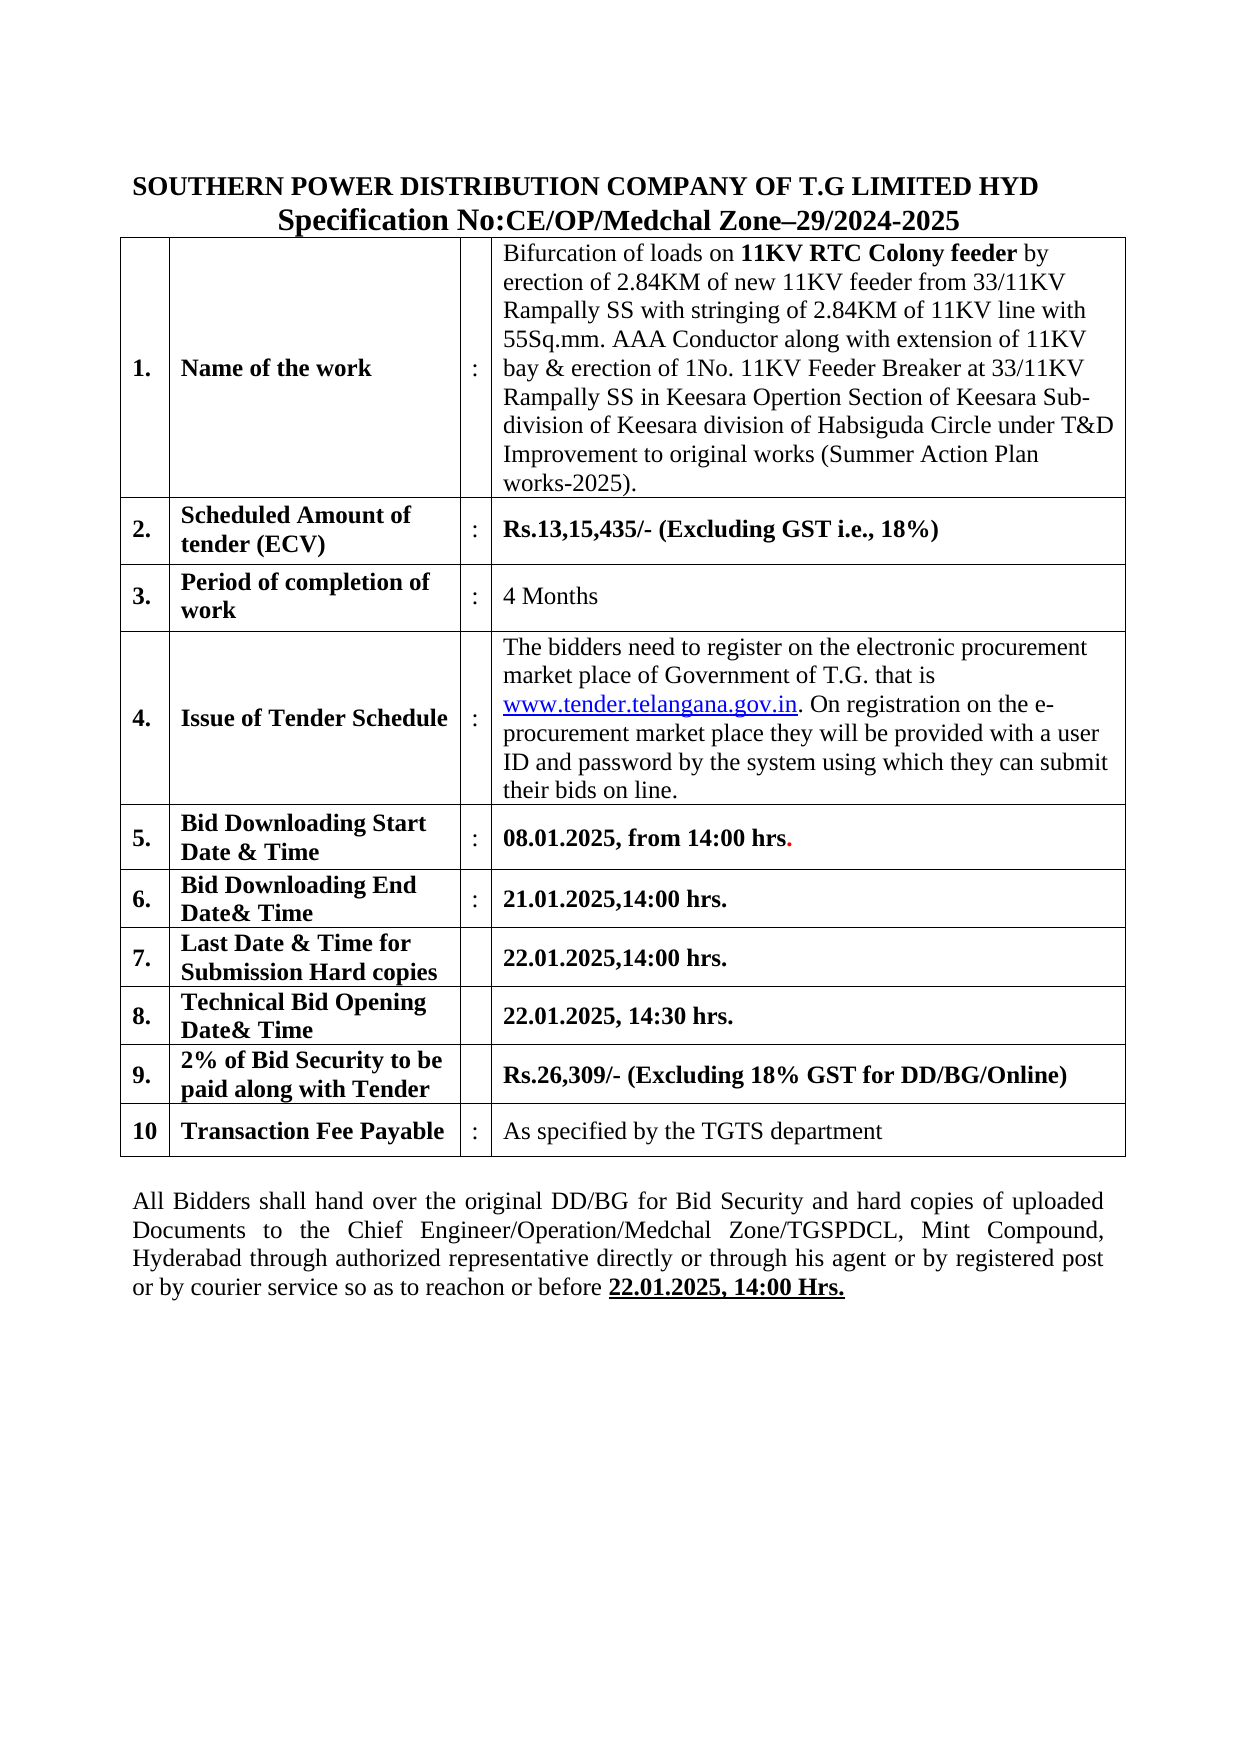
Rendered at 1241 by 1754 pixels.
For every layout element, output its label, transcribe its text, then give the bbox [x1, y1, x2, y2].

table_cell Period of completion of work [170, 565, 460, 631]
table_cell : [461, 632, 491, 804]
table_cell As specified by the TGTS department [492, 1104, 1125, 1156]
table_cell : [461, 805, 491, 869]
table_cell Last Date & Time for Submission Hard copies [170, 928, 460, 986]
table_cell [461, 928, 491, 986]
table_cell : [461, 1104, 491, 1156]
table_cell 21.01.2025,14:00 hrs. [492, 870, 1125, 927]
table_cell 22.01.2025,14:00 hrs. [492, 928, 1125, 986]
table_cell Rs.13,15,435/- (Excluding GST i.e., 18%) [492, 498, 1125, 564]
table_header Bifurcation of loads on 11KV RTC Colony feeder by erection of 2.84KM of new 11KV feeder from 33/11KV Rampally SS with stringing of 2.84KM of 11KV line with 55Sq.mm. AAA Conductor along with extension of 11KV bay & erection of 1No. 11KV Feeder Breaker at 33/11KV Rampally SS in Keesara Opertion Section of Keesara Sub-division of Keesara division of Habsiguda Circle under T&D Improvement to original works (Summer Action Plan works-2025). [492, 238, 1125, 497]
table_cell 22.01.2025, 14:30 hrs. [492, 987, 1125, 1044]
table_cell 08.01.2025, from 14:00 hrs. [492, 805, 1125, 869]
table_cell 7. [121, 928, 169, 986]
table_cell Bid Downloading End Date& Time [170, 870, 460, 927]
table_cell : [461, 870, 491, 927]
table_cell 2. [121, 498, 169, 564]
table_cell 3. [121, 565, 169, 631]
table_cell 4 Months [492, 565, 1125, 631]
table_header Name of the work [170, 238, 460, 497]
title All Bidders shall hand over the original DD/BG for Bid Security and hard copies of uploaded Documents to the Chief Engineer/Operation/Medchal Zone/TGSPDCL, Mint Compound, Hyderabad through authorized representative directly or through his agent or by registered post or by courier service so as to reachon or before 22.01.2025, 14:00 Hrs. [132, 1186, 1105, 1301]
table_cell [461, 1045, 491, 1103]
table_cell 9. [121, 1045, 169, 1103]
table_cell 5. [121, 805, 169, 869]
table_cell 10 [121, 1104, 169, 1156]
table_cell Technical Bid Opening Date& Time [170, 987, 460, 1044]
table_cell : [461, 565, 491, 631]
table_cell 2% of Bid Security to be paid along with Tender [170, 1045, 460, 1103]
table_cell Issue of Tender Schedule [170, 632, 460, 804]
table_cell 4. [121, 632, 169, 804]
table_cell : [461, 498, 491, 564]
text Specification No:CE/OP/Medchal Zone–29/2024-2025 [132, 201, 1105, 237]
subtitle SOUTHERN POWER DISTRIBUTION COMPANY OF T.G LIMITED HYD [132, 170, 1105, 201]
table_cell Rs.26,309/- (Excluding 18% GST for DD/BG/Online) [492, 1045, 1125, 1103]
table_cell Transaction Fee Payable [170, 1104, 460, 1156]
table_header 1. [121, 238, 169, 497]
table_header : [461, 238, 491, 497]
table_cell Scheduled Amount of tender (ECV) [170, 498, 460, 564]
table_cell 6. [121, 870, 169, 927]
table_cell Bid Downloading Start Date & Time [170, 805, 460, 869]
table_cell [461, 987, 491, 1044]
table_cell 8. [121, 987, 169, 1044]
table_cell The bidders need to register on the electronic procurement market place of Government of T.G. that is www.tender.telangana.gov.in. On registration on the e-procurement market place they will be provided with a user ID and password by the system using which they can submit their bids on line. [492, 632, 1125, 804]
